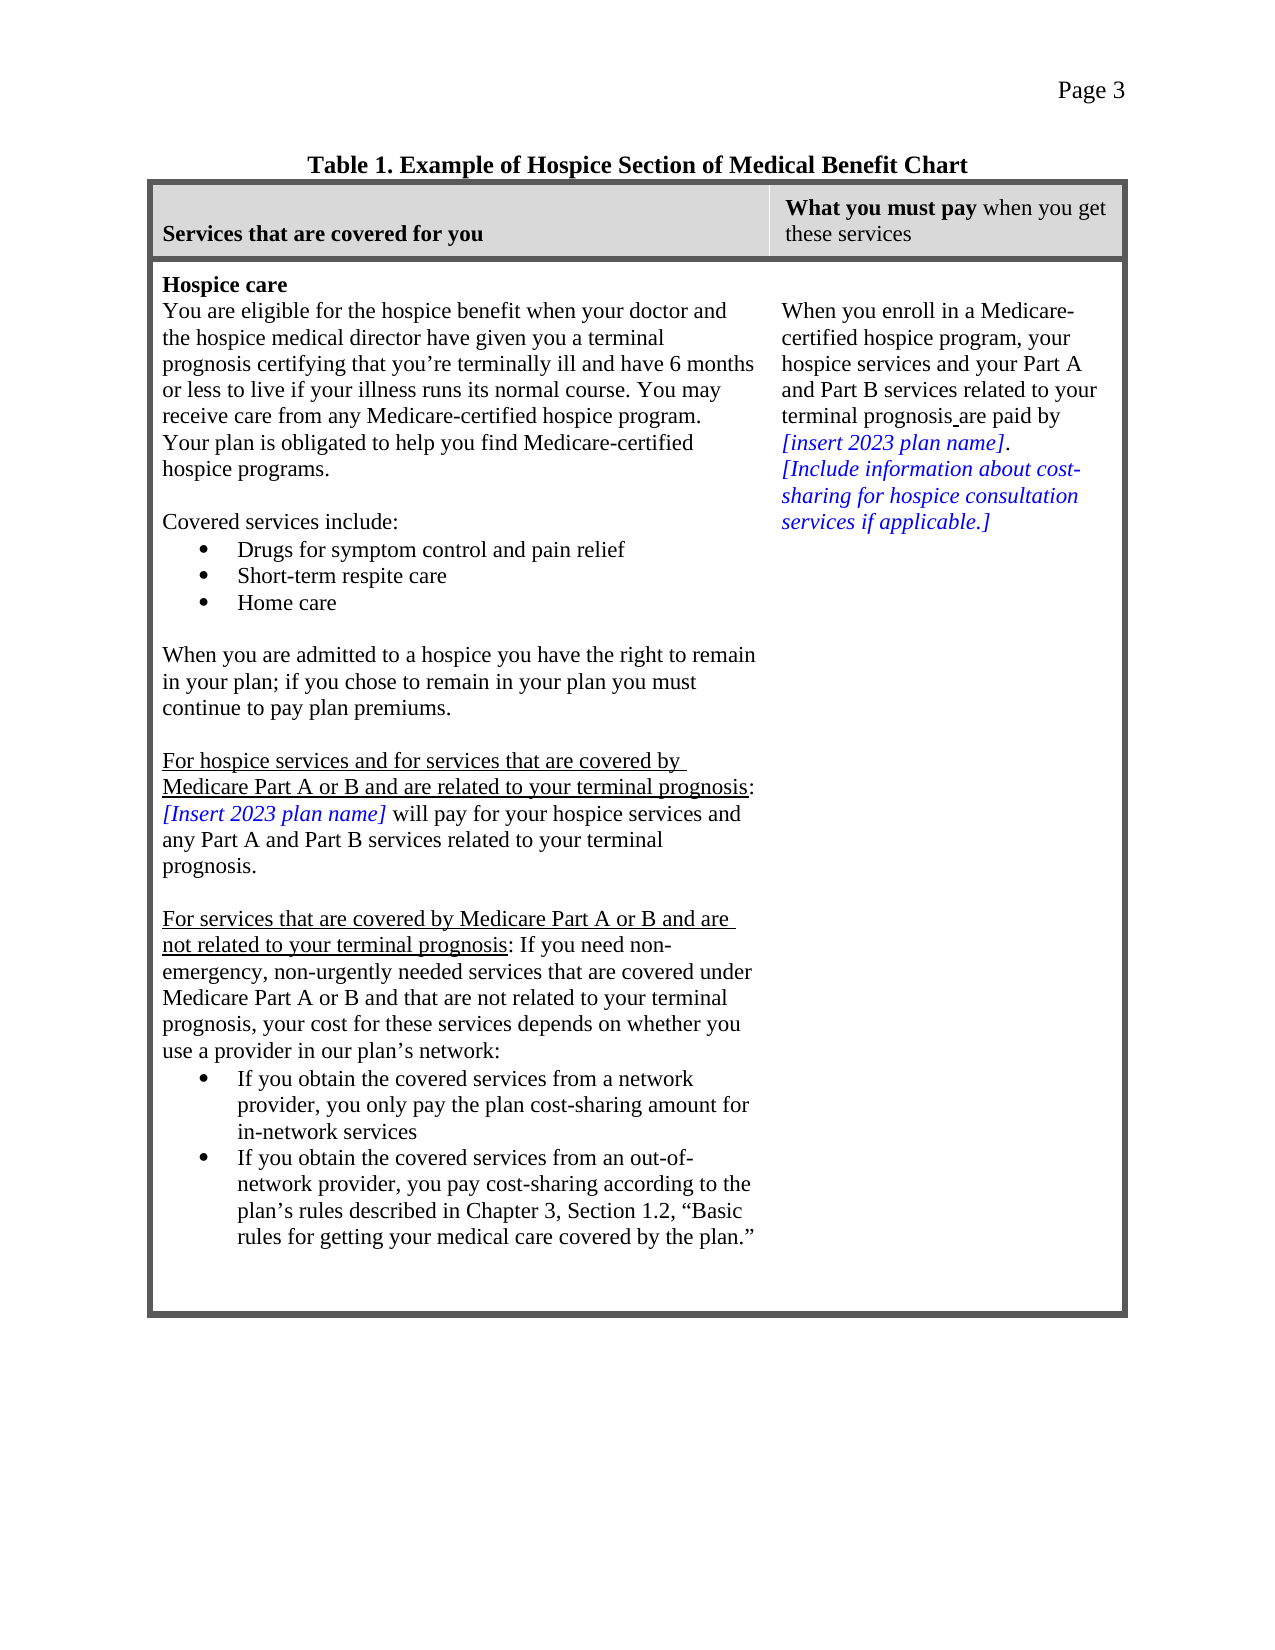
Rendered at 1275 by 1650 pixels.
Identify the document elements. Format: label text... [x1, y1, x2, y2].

table_cell Hospice care You are eligible for the hospice benefit when your doctor and the hospice medical director have given you a terminal prognosis certifying that you’re terminally ill and have 6 months or less to live if your illness runs its normal course. You may receive care from any Medicare-certified hospice program. Your plan is obligated to help you find Medicare-certified hospice programs. Covered services include: Drugs for symptom control and pain relief Short-term respite care Home care When you are admitted to a hospice you have the right to remain in your plan; if you chose to remain in your plan you must continue to pay plan premiums. For hospice services and for services that are covered by Medicare Part A or B and are related to your terminal prognosis: [Insert 2023 plan name] will pay for your hospice services and any Part A and Part B services related to your terminal prognosis. For services that are covered by Medicare Part A or B and are not related to your terminal prognosis: If you need non-emergency, non-urgently needed services that are covered under Medicare Part A or B and that are not related to your terminal prognosis, your cost for these services depends on whether you use a provider in our plan’s network: If you obtain the covered services from a network provider, you only pay the plan cost-sharing amount for in-network services If you obtain the covered services from an out-of-network provider, you pay cost-sharing according to the plan’s rules described in Chapter 3, Section 1.2, “Basic rules for getting your medical care covered by the plan.” [153, 262, 769, 1311]
table_cell When you enroll in a Medicare-certified hospice program, your hospice services and your Part A and Part B services related to your terminal prognosis are paid by [insert 2023 plan name]. [Include information about cost-sharing for hospice consultation services if applicable.] [770, 262, 1122, 1311]
table_header What you must pay when you get these services [770, 185, 1122, 256]
table_header Services that are covered for you [153, 185, 769, 256]
text Table 1. Example of Hospice Section of Medical Benefit Chart [150, 150, 1125, 179]
